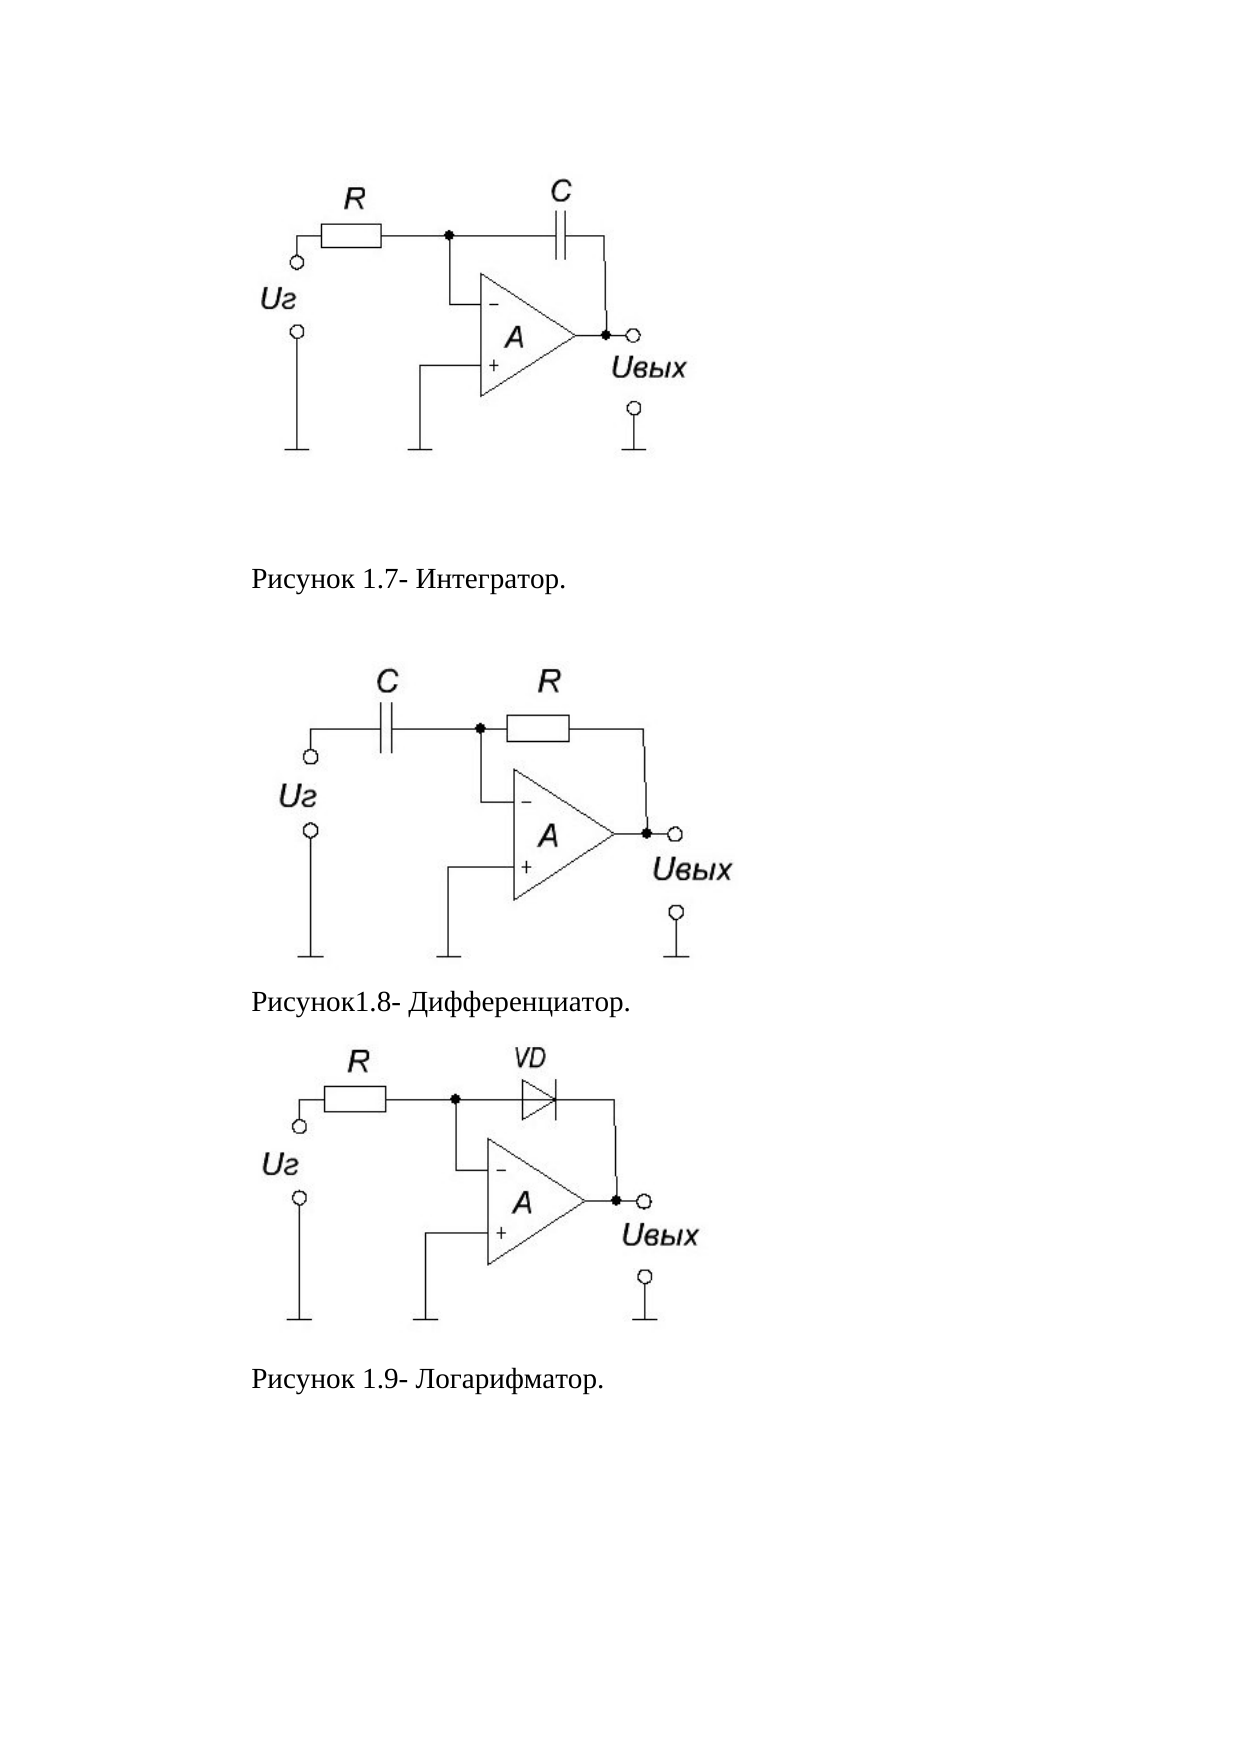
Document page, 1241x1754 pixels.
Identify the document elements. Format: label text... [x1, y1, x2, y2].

picture [251, 661, 739, 970]
text Рисунок 1.7- Интегратор. [177, 561, 1152, 595]
text Рисунок1.8- Дифференциатор. [177, 984, 1152, 1018]
picture [251, 168, 702, 497]
picture [251, 1034, 720, 1347]
text Рисунок 1.9- Логарифматор. [177, 1362, 1152, 1395]
